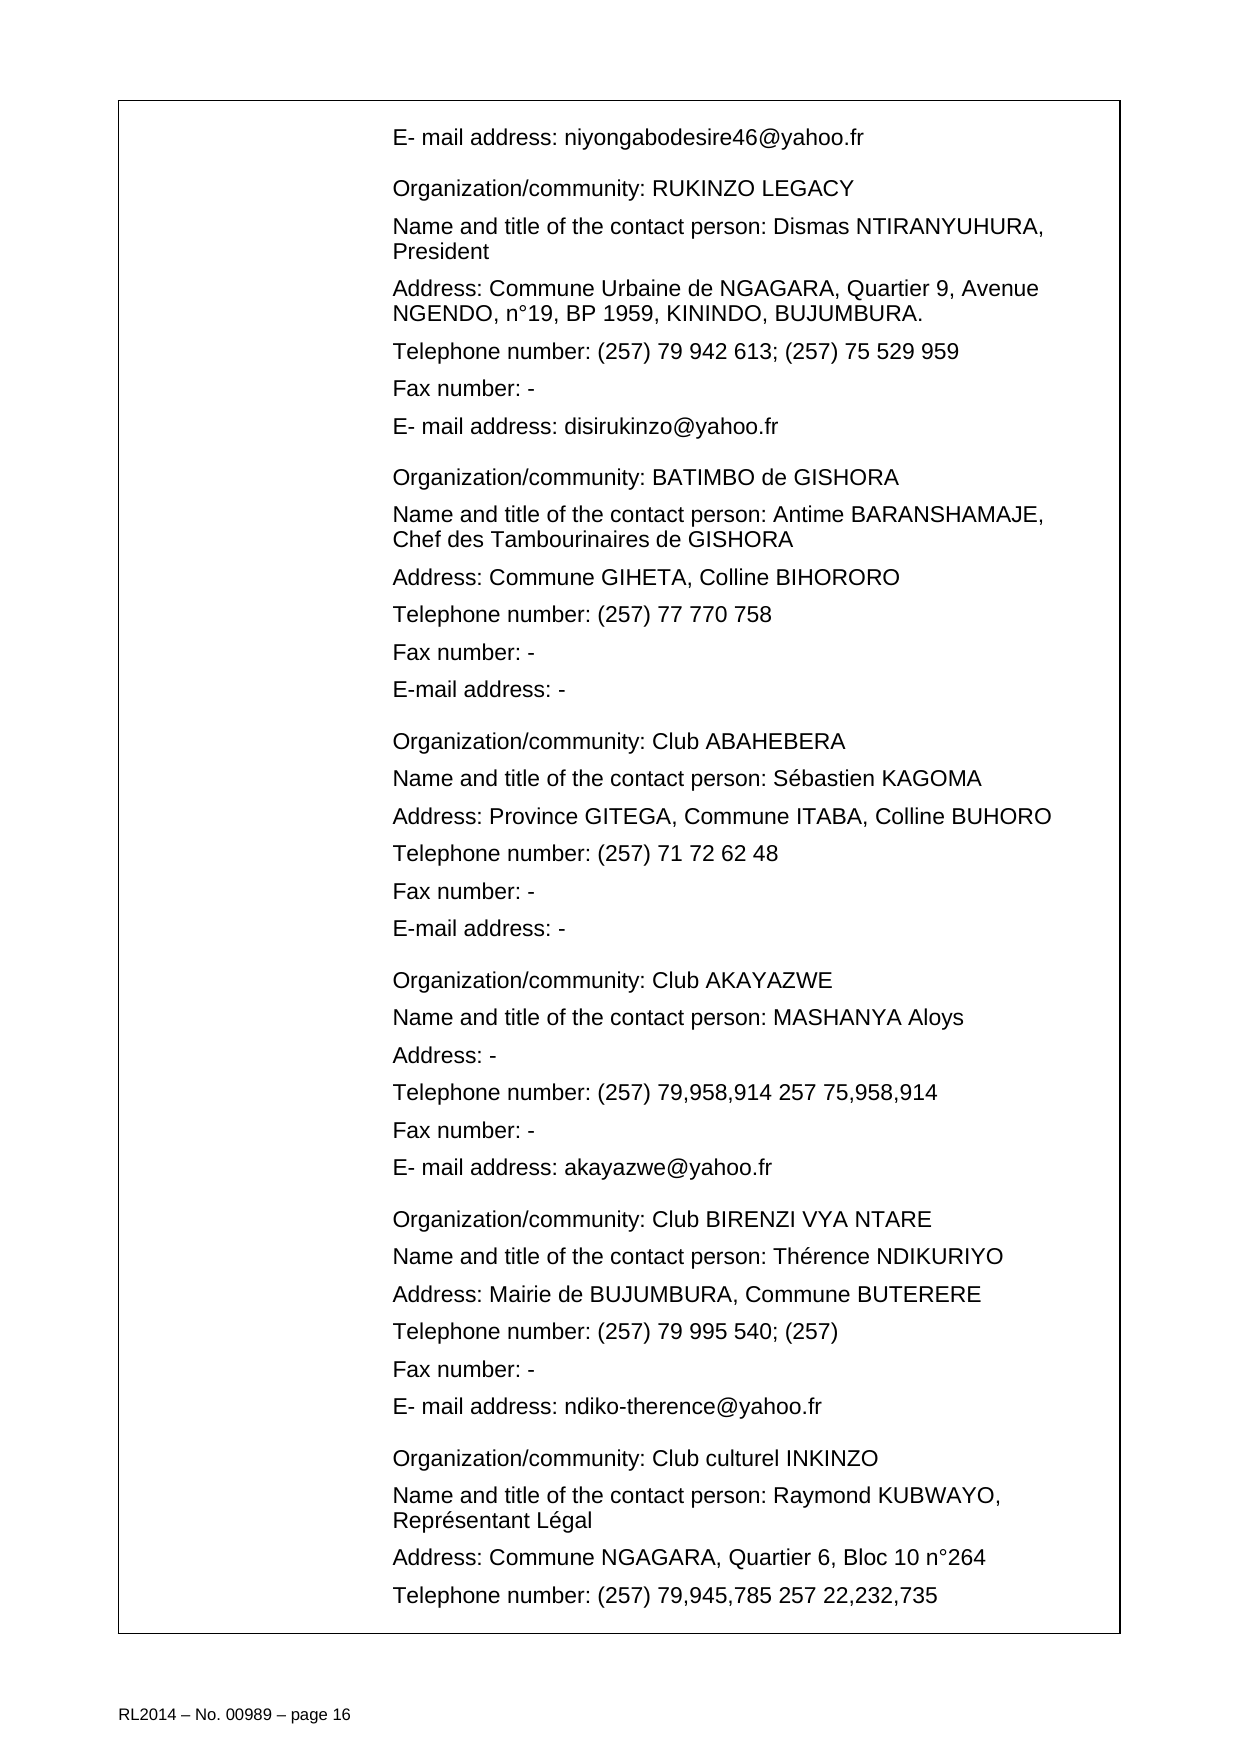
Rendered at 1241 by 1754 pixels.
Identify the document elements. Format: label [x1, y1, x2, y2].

table_cell [119, 101, 1119, 1633]
